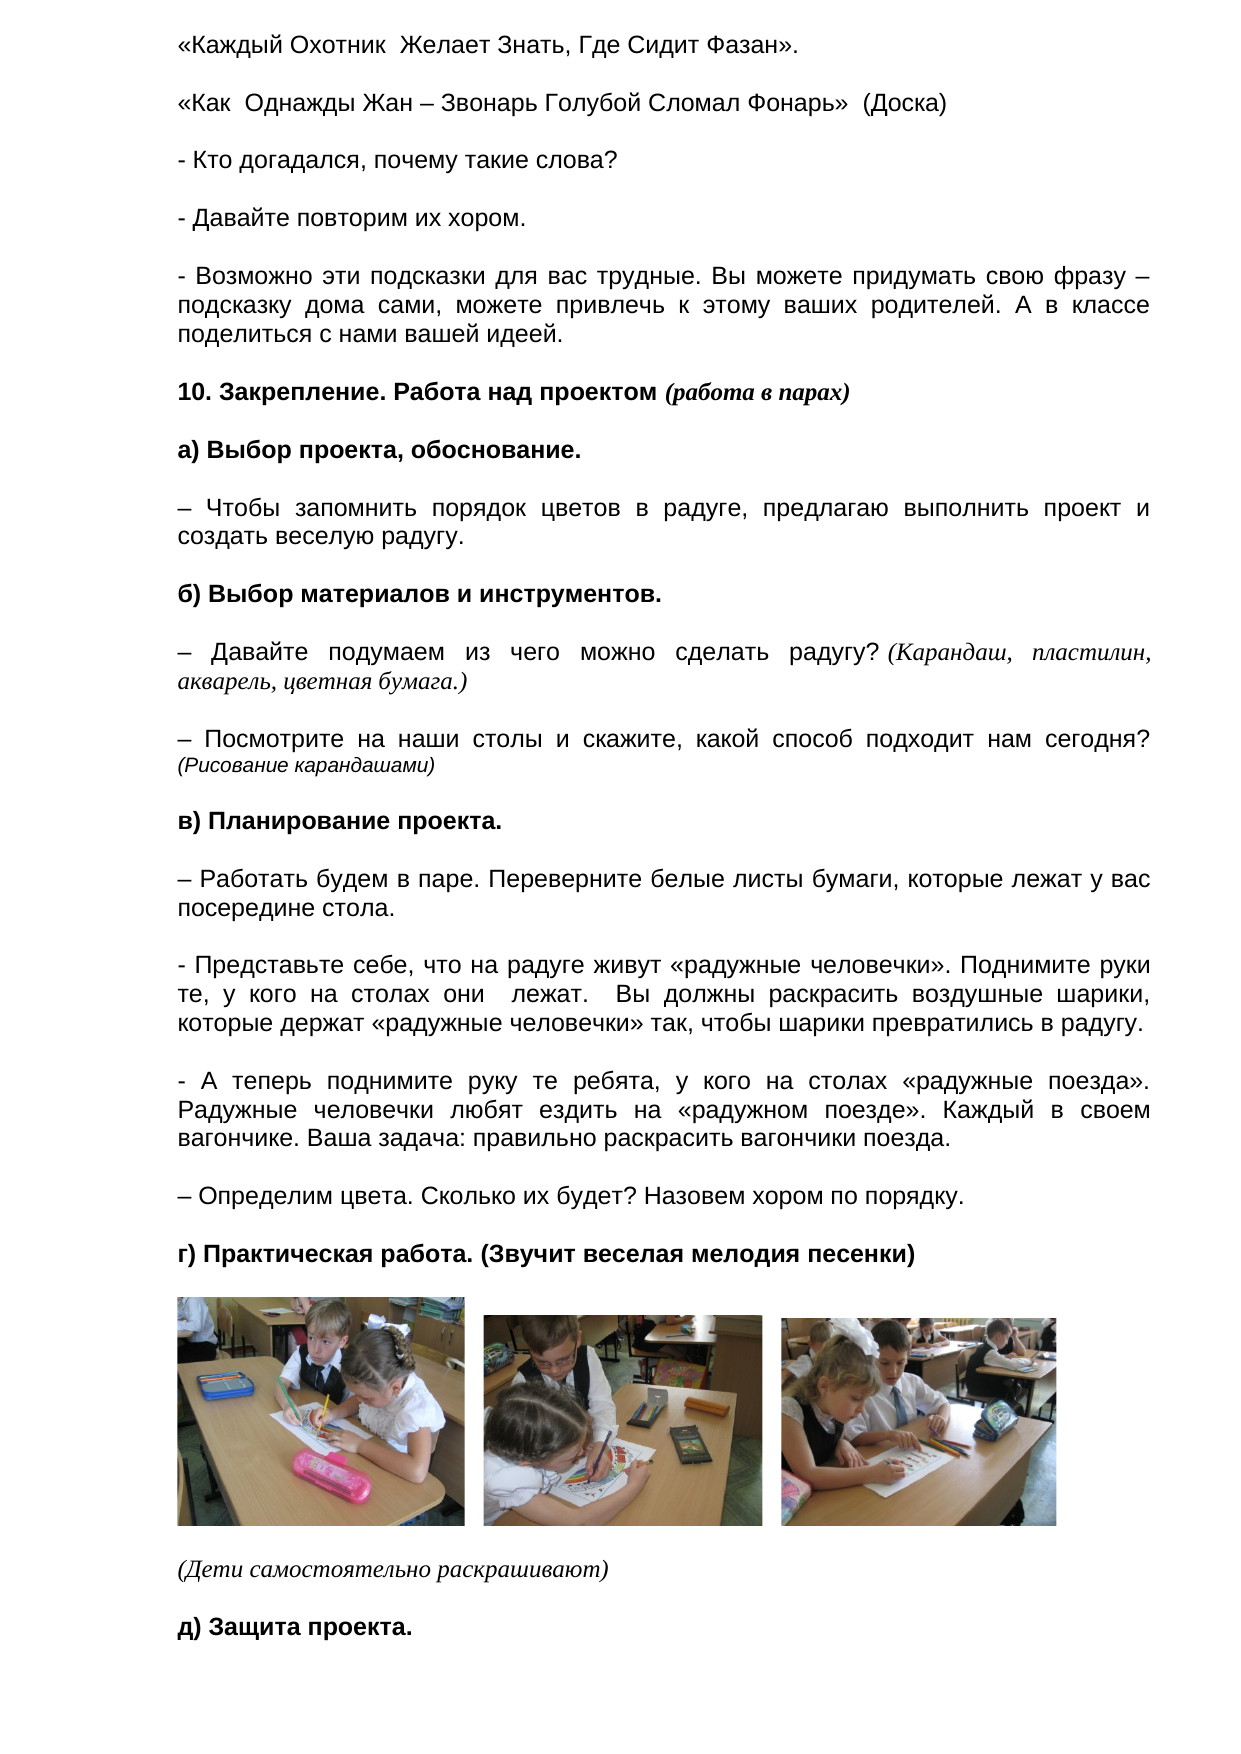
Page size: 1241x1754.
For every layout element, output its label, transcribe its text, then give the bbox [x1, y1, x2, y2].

picture [781, 1318, 1057, 1526]
text - Давайте повторим их хором. [177, 203, 1152, 232]
text – Работать будем в паре. Переверните белые листы бумаги, которые лежат у вас посередине стола. [177, 864, 1152, 921]
text - Кто догадался, почему такие слова? [177, 145, 1152, 174]
text - А теперь поднимите руку те ребята, у кого на столах «радужные поезда». Радужные человечки любят ездить на «радужном поезде». Каждый в своем вагончике. Ваша задача: правильно раскрасить вагончики поезда. [177, 1066, 1152, 1152]
text а) Выбор проекта, обоснование. [177, 435, 1152, 463]
text «Как Однажды Жан – Звонарь Голубой Сломал Фонарь» (Доска) [177, 87, 1152, 116]
text в) Планирование проекта. [177, 806, 1152, 834]
text - Представьте себе, что на радуге живут «радужные человечки». Поднимите руки те, у кого на столах они лежат. Вы должны раскрасить воздушные шарики, которые держат «радужные человечки» так, чтобы шарики превратились в радугу. [177, 950, 1152, 1037]
picture [177, 1297, 465, 1526]
picture [483, 1315, 763, 1526]
text б) Выбор материалов и инструментов. [177, 579, 1152, 608]
text «Каждый Охотник Желает Знать, Где Сидит Фазан». [177, 29, 1152, 58]
text – Посмотрите на наши столы и скажите, какой способ подходит нам сегодня? (Рисование карандашами) [177, 724, 1152, 777]
text (Дети самостоятельно раскрашивают) [177, 1554, 1152, 1583]
text д) Защита проекта. [177, 1612, 1152, 1641]
text г) Практическая работа. (Звучит веселая мелодия песенки) [177, 1239, 1152, 1268]
text – Давайте подумаем из чего можно сделать радугу? (Карандаш, пластилин, акварель, цветная бумага.) [177, 637, 1152, 695]
text – Определим цвета. Сколько их будет? Назовем хором по порядку. [177, 1181, 1152, 1210]
text – Чтобы запомнить порядок цветов в радуге, предлагаю выполнить проект и создать веселую радугу. [177, 493, 1152, 550]
text - Возможно эти подсказки для вас трудные. Вы можете придумать свою фразу – подсказку дома сами, можете привлечь к этому ваших родителей. А в классе поделиться с нами вашей идеей. [177, 261, 1152, 347]
text 10. Закрепление. Работа над проектом (работа в парах) [177, 377, 1152, 406]
